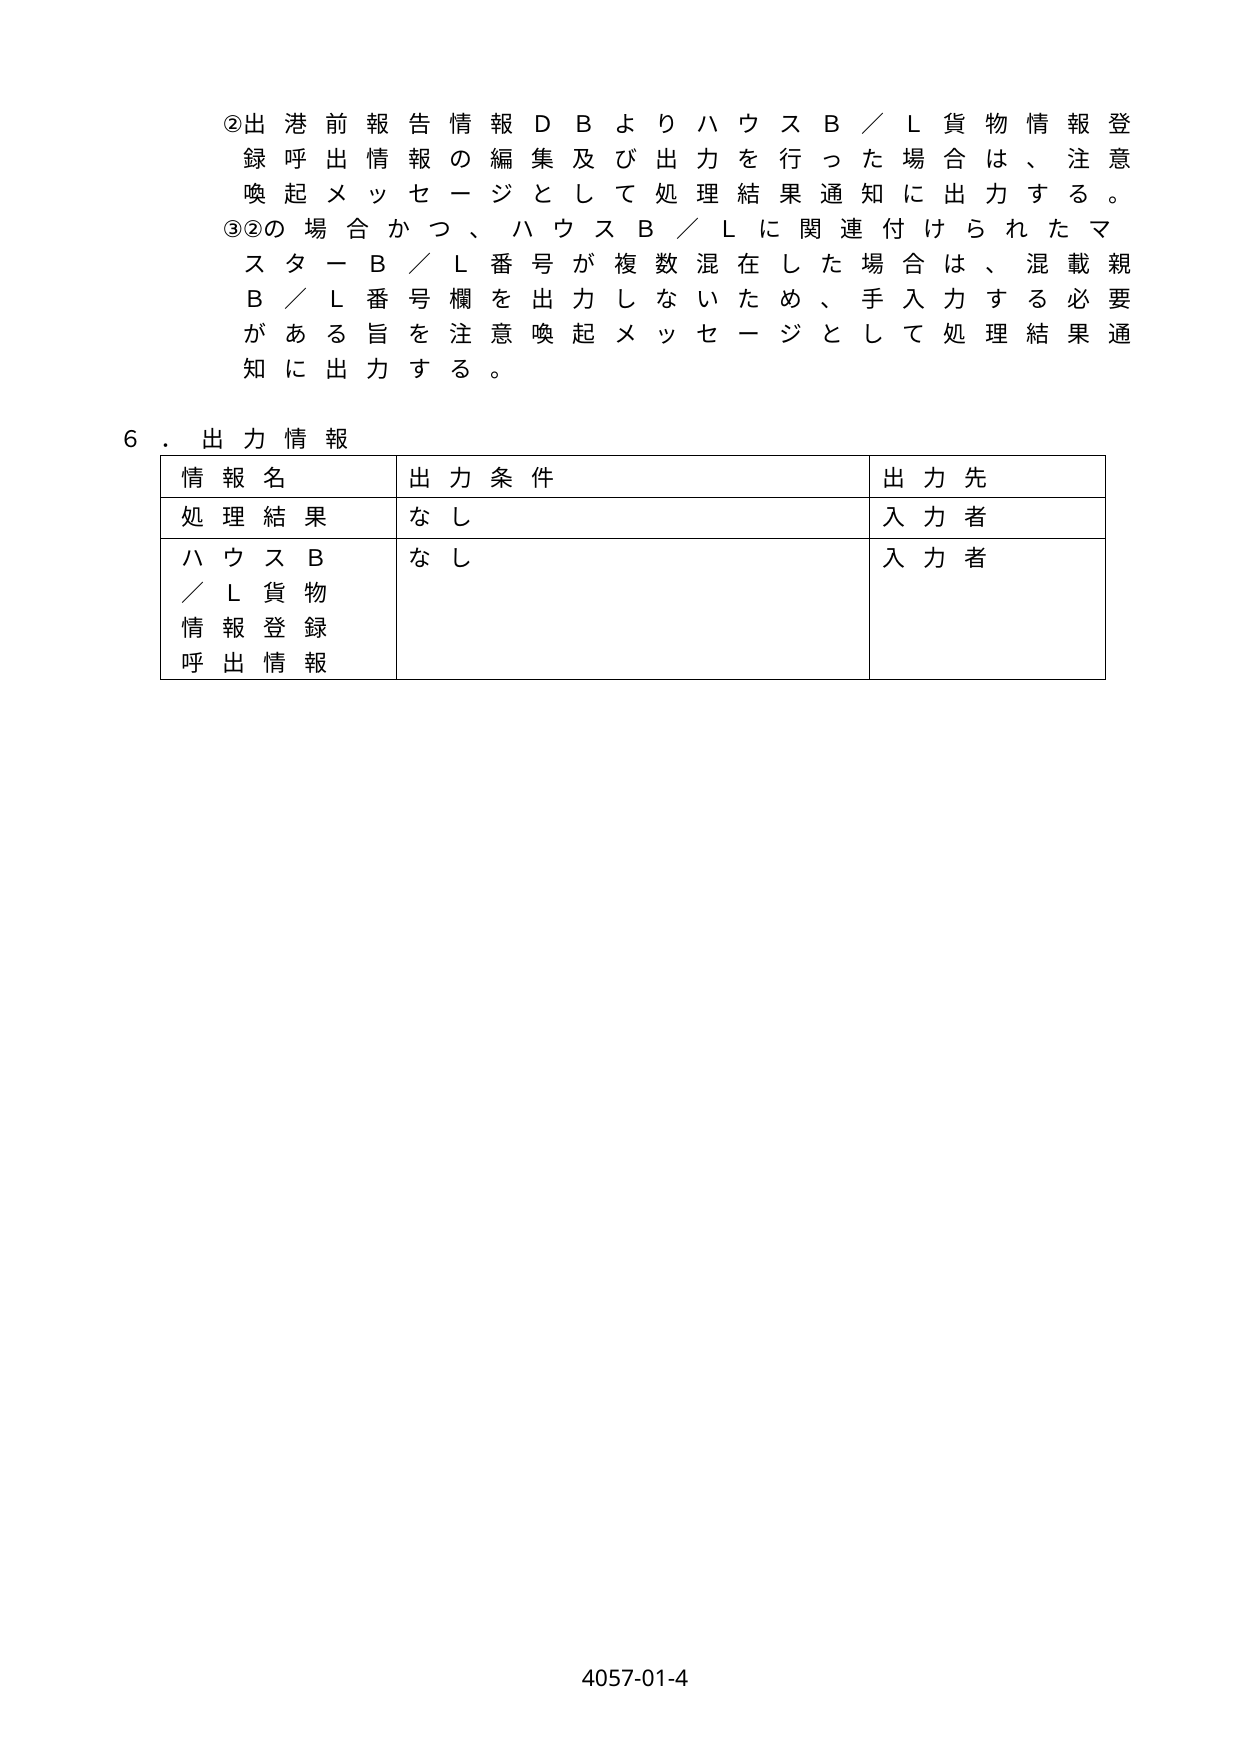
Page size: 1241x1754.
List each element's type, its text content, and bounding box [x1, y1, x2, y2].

table_header 出力先 [870, 456, 1105, 497]
table_cell なし [397, 539, 869, 679]
text ６．出力情報 [119, 420, 1150, 455]
table_cell ハウスＢ／Ｌ貨物情報登録呼出情報 [161, 539, 396, 679]
table_header 出力条件 [397, 456, 869, 497]
text ③②の場合かつ、ハウスＢ／Ｌに関連付けられたマスターＢ／Ｌ番号が複数混在した場合は、混載親Ｂ／Ｌ番号欄を出力しないため、手入力する必要がある旨を注意喚起メッセージとして処理結果通知に出力する。 [202, 210, 1150, 385]
text ②出港前報告情報ＤＢよりハウスＢ／Ｌ貨物情報登録呼出情報の編集及び出力を行った場合は、注意喚起メッセージとして処理結果通知に出力する。 [202, 105, 1150, 210]
table_cell 処理結果通知 [161, 498, 396, 538]
table_cell 入力者 [870, 498, 1105, 538]
table_cell 入力者 [870, 539, 1105, 679]
table_header 情報名 [161, 456, 396, 497]
table_cell なし [397, 498, 869, 538]
